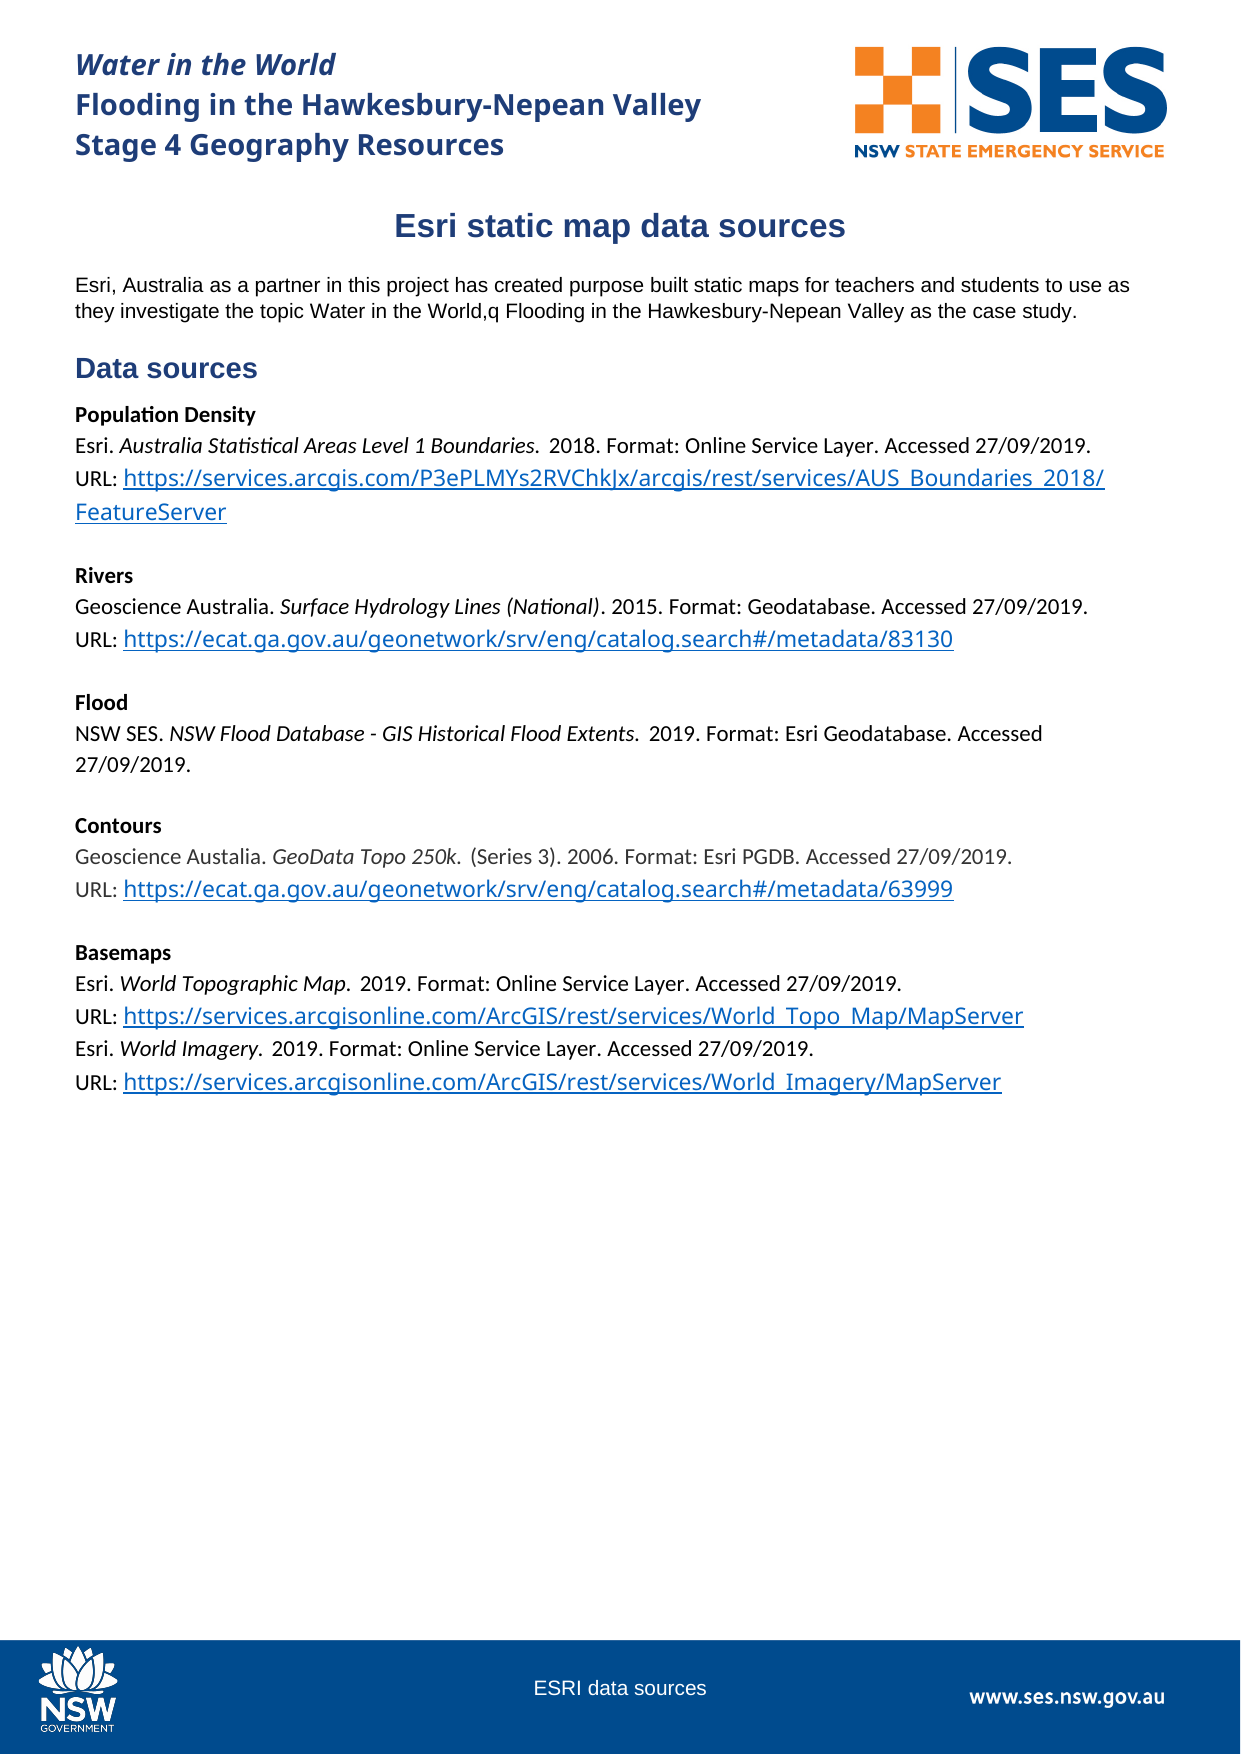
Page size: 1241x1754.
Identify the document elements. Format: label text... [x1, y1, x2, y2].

text Population Density [75, 400, 1165, 428]
text Contours [75, 811, 1165, 839]
subtitle Data sources [75, 351, 1165, 384]
picture [0, 0, 1241, 1754]
text Basemaps [75, 938, 1165, 966]
text Esri. Australia Statistical Areas Level 1 Boundaries. 2018. Format: Online Service Layer. Accessed 27/09/2019. URL: https://services.arcgis.com/P3ePLMYs2RVChkJx/arcgis/rest/services/AUS_Boundaries_2018/FeatureServer [75, 431, 1165, 527]
text Esri, Australia as a partner in this project has created purpose built static maps for teachers and students to use as they investigate the topic Water in the World,q Flooding in the Hawkesbury-Nepean Valley as the case study. [75, 273, 1165, 323]
text Esri. World Topographic Map. 2019. Format: Online Service Layer. Accessed 27/09/2019. URL: https://services.arcgisonline.com/ArcGIS/rest/services/World_Topo_Map/MapServer [75, 969, 1165, 1031]
text Rivers [75, 561, 1165, 589]
text Flood [75, 688, 1165, 716]
text Geoscience Austalia. GeoData Topo 250k. (Series 3). 2006. Format: Esri PGDB. Accessed 27/09/2019. URL: https://ecat.ga.gov.au/geonetwork/srv/eng/catalog.search#/metadata/63999 [75, 842, 1165, 904]
text Esri. World Imagery. 2019. Format: Online Service Layer. Accessed 27/09/2019. URL: https://services.arcgisonline.com/ArcGIS/rest/services/World_Imagery/MapServer [75, 1034, 1165, 1097]
text NSW SES. NSW Flood Database - GIS Historical Flood Extents. 2019. Format: Esri Geodatabase. Accessed 27/09/2019. [75, 719, 1165, 778]
subtitle Esri static map data sources [75, 206, 1165, 244]
text Geoscience Australia. Surface Hydrology Lines (National). 2015. Format: Geodatabase. Accessed 27/09/2019. URL: https://ecat.ga.gov.au/geonetwork/srv/eng/catalog.search#/metadata/83130 [75, 592, 1165, 654]
